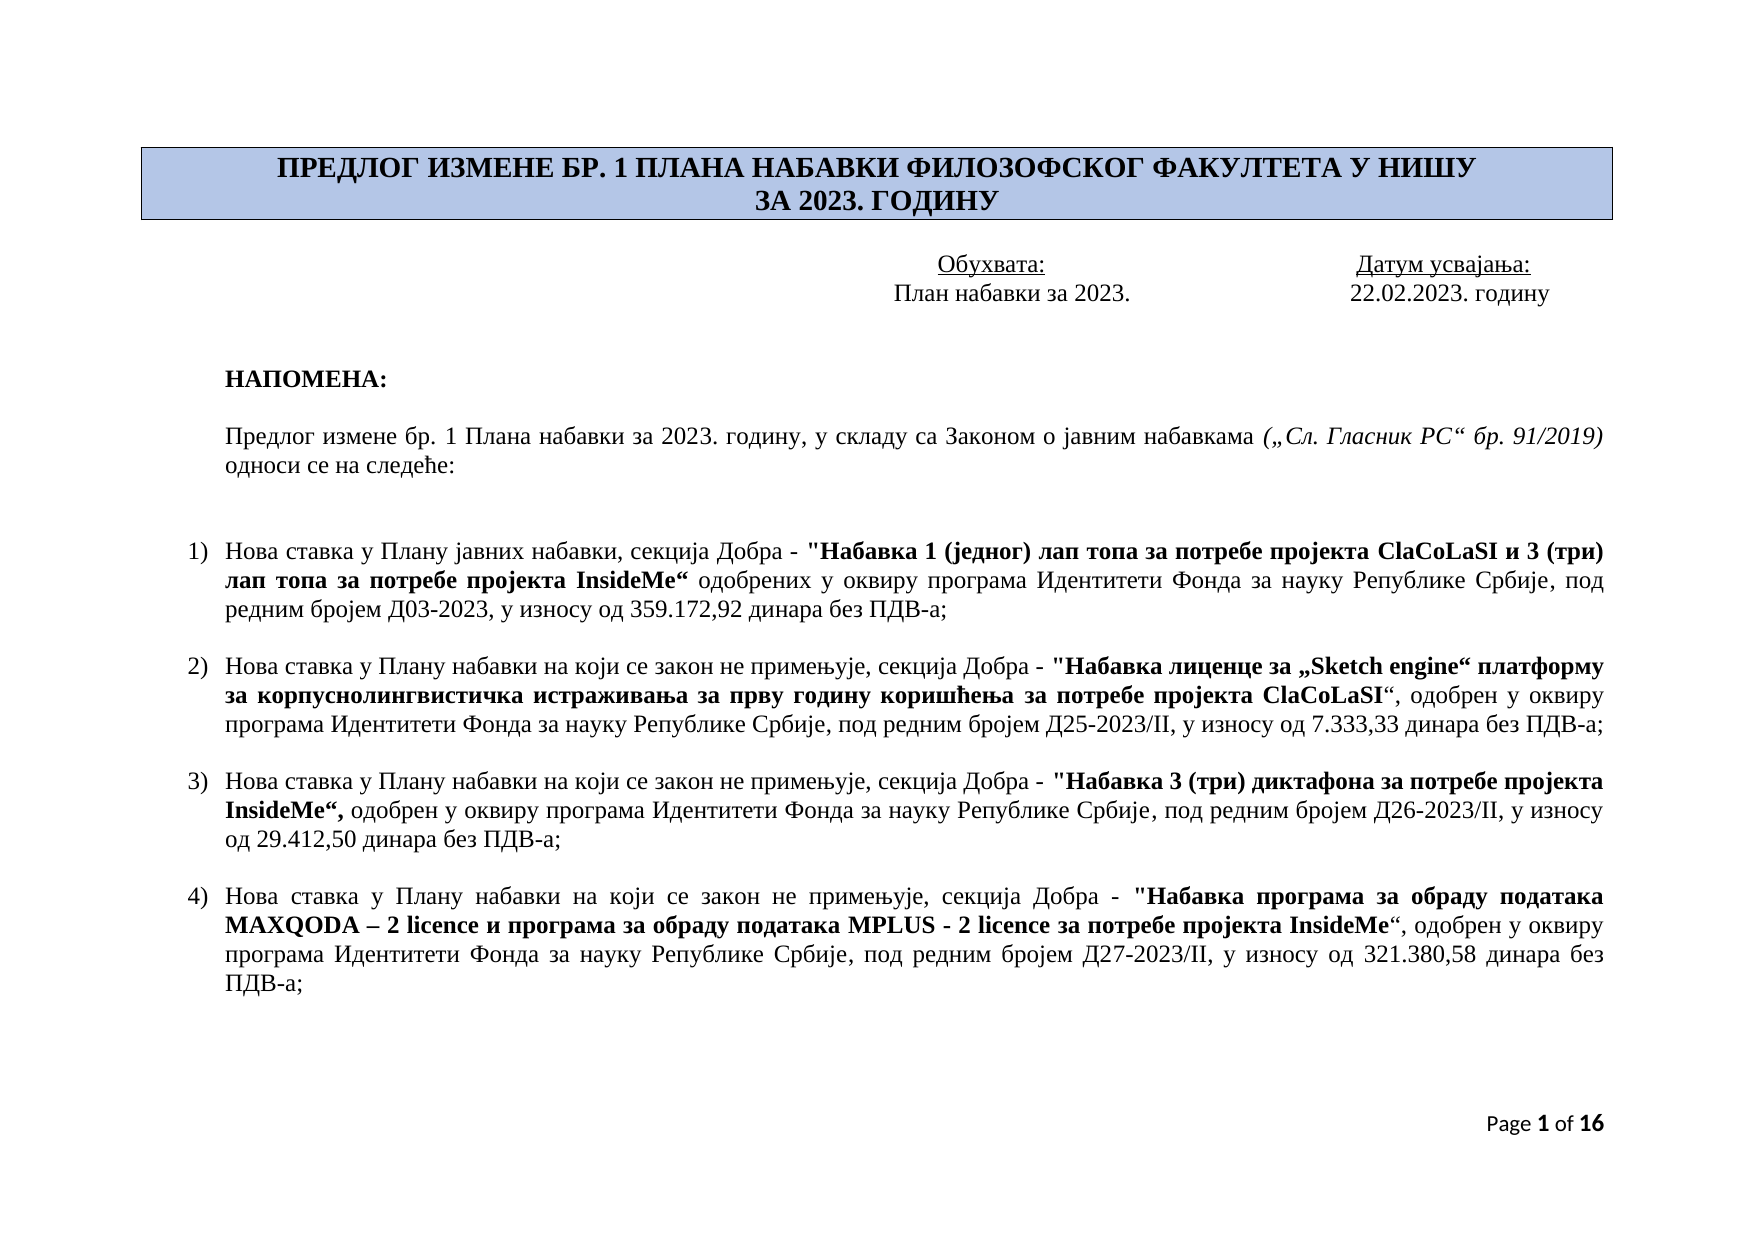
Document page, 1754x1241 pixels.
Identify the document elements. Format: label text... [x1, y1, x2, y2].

text Обухвата: Датум усвајања: [900, 249, 1604, 278]
text ПРЕДЛОГ ИЗМЕНЕ БР. 1 ПЛАНА НАБАВКИ ФИЛОЗОФСКОГ ФАКУЛТЕТА У НИШУ [142, 148, 1612, 180]
list Нова ставка у Плану набавки на који се закон не примењује, секција Добра - "Набавка програма за обраду података MAXQODA – 2 licence и програма за обраду података MPLUS - 2 licence за потребе пројекта InsideMe“, одобрен у оквиру програма Идентитети Фонда за науку Републике Србије, под редним бројем Д27-2023/II, у износу од 321.380,58 динара без ПДВ-а; [187, 881, 1604, 996]
text НАПОМЕНА: [150, 364, 1604, 393]
text ЗА 2023. ГОДИНУ [142, 180, 1612, 219]
list Нова ставка у Плану набавки на који се закон не примењује, секција Добра - "Набавка лиценце за „Sketch engine“ платформу за корпуснолингвистичка истраживања за прву годину коришћења за потребе пројекта ClaCoLaSI“, одобрен у оквиру програма Идентитети Фонда за науку Републике Србије, под редним бројем Д25-2023/II, у износу од 7.333,33 динара без ПДВ-а; [187, 651, 1604, 738]
text План набавки за 2023. 22.02.2023. годину [150, 278, 1604, 306]
list Нова ставка у Плану јавних набавки, секција Добра - "Набавка 1 (једног) лап топа за потребе пројекта ClaCoLaSI и 3 (три) лап топа за потребе пројекта InsideMe“ одобрених у оквиру програма Идентитети Фонда за науку Републике Србије, под редним бројем Д03-2023, у износу од 359.172,92 динара без ПДВ-а; [187, 536, 1604, 623]
list Нова ставка у Плану набавки на који се закон не примењује, секција Добра - "Набавка 3 (три) диктафона за потребе пројекта InsideMe“, одобрен у оквиру програма Идентитети Фонда за науку Републике Србије, под редним бројем Д26-2023/II, у износу од 29.412,50 динара без ПДВ-а; [187, 766, 1604, 853]
text Предлог измене бр. 1 Плана набавки за 2023. годину, у складу са Законом о јавним набавкама („Сл. Гласник РС“ бр. 91/2019) односи се на следеће: [225, 421, 1604, 479]
